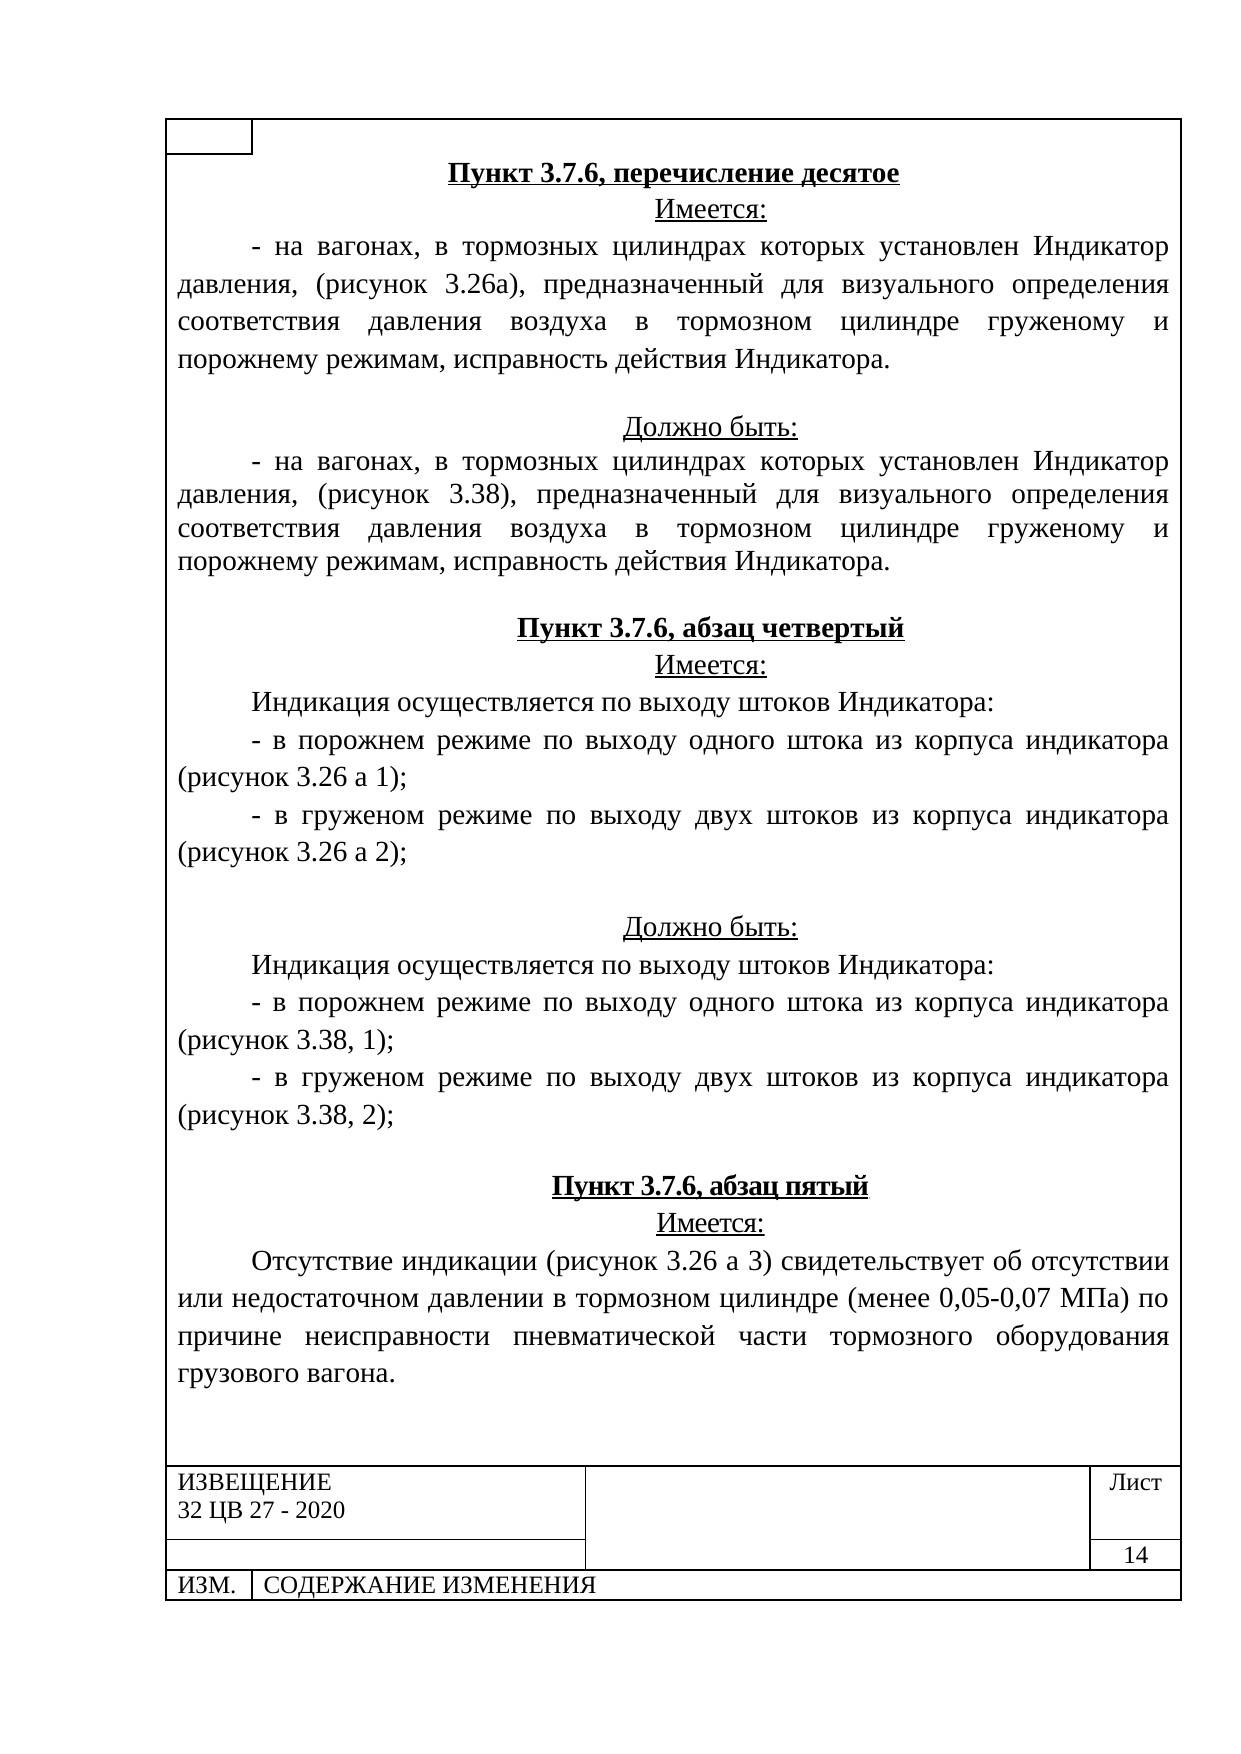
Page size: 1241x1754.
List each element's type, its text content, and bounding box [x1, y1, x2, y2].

table_cell ИЗМ. [167, 1571, 251, 1599]
table_cell [586, 1467, 1089, 1569]
table_cell [167, 1540, 405, 1569]
table_cell [405, 1540, 585, 1569]
table_cell [405, 1467, 585, 1539]
table_cell 14 [1091, 1540, 1180, 1569]
table_cell Пункт 3.7.6, перечисление десятое Имеется: - на вагонах, в тормозных цилиндрах которых установлен Индикатор давления, (рисунок 3.26а), предназначенный для визуального определения соответствия давления воздуха в тормозном цилиндре груженому и порожнему режимам, исправность действия Индикатора. Должно быть: - на вагонах, в тормозных цилиндрах которых установлен Индикатор давления, (рисунок 3.38), предназначенный для визуального определения соответствия давления воздуха в тормозном цилиндре груженому и порожнему режимам, исправность действия Индикатора. Пункт 3.7.6, абзац четвертый Имеется: Индикация осуществляется по выходу штоков Индикатора: - в порожнем режиме по выходу одного штока из корпуса индикатора (рисунок 3.26 а 1); - в груженом режиме по выходу двух штоков из корпуса индикатора (рисунок 3.26 а 2); Должно быть: Индикация осуществляется по выходу штоков Индикатора: - в порожнем режиме по выходу одного штока из корпуса индикатора (рисунок 3.38, 1); - в груженом режиме по выходу двух штоков из корпуса индикатора (рисунок 3.38, 2); Пункт 3.7.6, абзац пятый Имеется: Отсутствие индикации (рисунок 3.26 а 3) свидетельствует об отсутствии или недостаточном давлении в тормозном цилиндре (менее 0,05-0,07 МПа) по причине неисправности пневматической части тормозного оборудования грузового вагона. [167, 153, 1180, 1465]
table_cell СОДЕРЖАНИЕ ИЗМЕНЕНИЯ [253, 1571, 1180, 1599]
table_cell ИЗВЕЩЕНИЕ 32 ЦВ 27 - 2020 [167, 1467, 405, 1539]
table_cell Лист [1091, 1467, 1180, 1539]
table_cell [167, 120, 251, 153]
table_cell [253, 120, 1180, 153]
